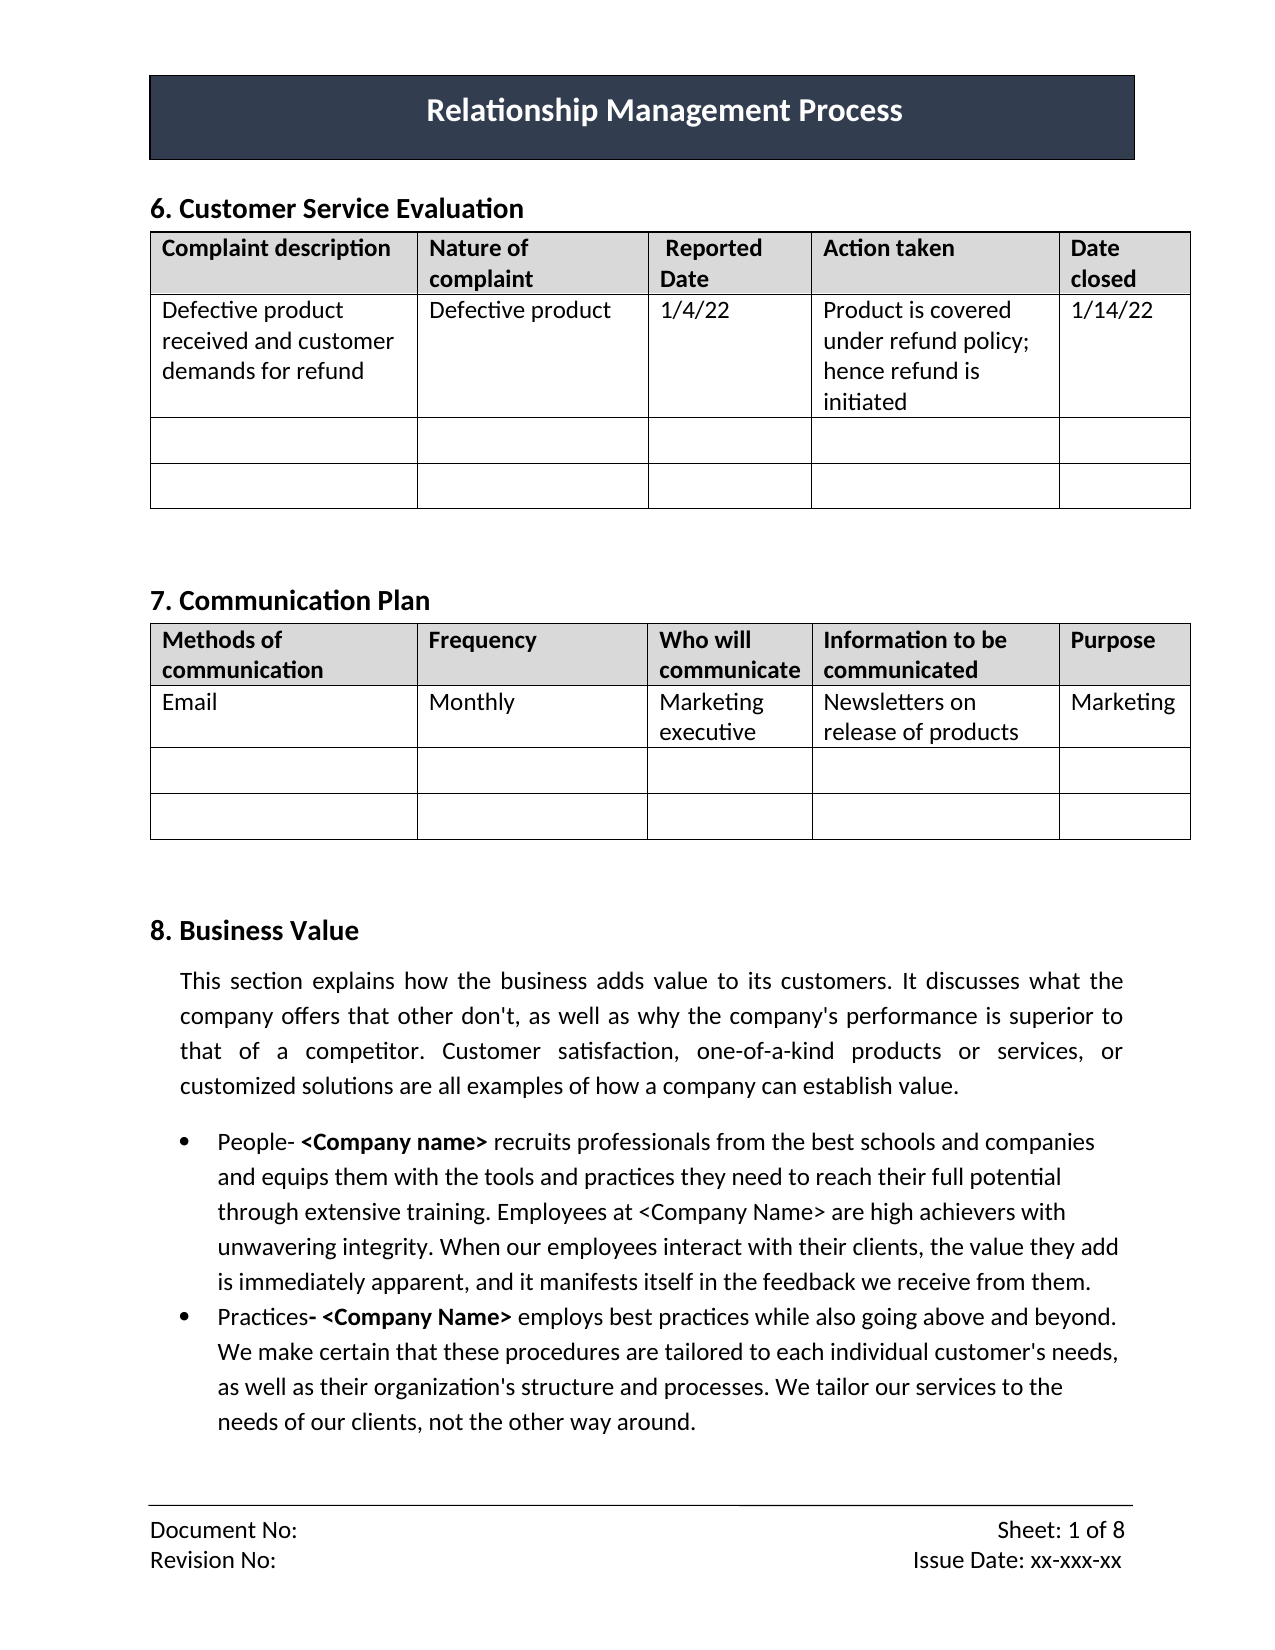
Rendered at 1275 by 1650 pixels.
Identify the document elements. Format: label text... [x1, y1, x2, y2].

table_header Date closed [1060, 233, 1190, 293]
table_cell [649, 418, 811, 462]
table_cell [151, 748, 417, 793]
table_header Nature of complaint [418, 233, 648, 293]
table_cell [151, 295, 417, 417]
table_header Who will communicate [648, 624, 812, 685]
table_cell [1060, 794, 1190, 838]
table_cell [649, 464, 811, 508]
table_cell [418, 464, 648, 508]
table_header Frequency [418, 624, 647, 685]
table_cell [151, 794, 417, 838]
table_cell [418, 748, 647, 793]
table_cell Marketing [1060, 686, 1190, 747]
subtitle 7. Communication Plan [150, 582, 1125, 617]
table_cell Monthly [418, 686, 647, 747]
table_cell Email [151, 686, 417, 747]
list Practices- <Company Name> employs best practices while also going above and beyond. We make certain that these procedures are tailored to each individual customer's needs, as well as their organization's structure and processes. We tailor our services to the needs of our clients, not the other way around. [180, 1301, 1125, 1437]
table_cell [418, 794, 647, 838]
table_cell 1/4/22 [649, 295, 811, 417]
subtitle 8. Business Value [150, 912, 1125, 948]
table_cell [1060, 464, 1190, 508]
table_cell [151, 418, 417, 462]
table_header Information to be communicated [813, 624, 1059, 685]
text This section explains how the business adds value to its customers. It discusses what the company offers that other don't, as well as why the company's performance is superior to that of a competitor. Customer satisfaction, one-of-a-kind products or services, or customized solutions are all examples of how a company can establish value. [180, 966, 1125, 1101]
subtitle 6. Customer Service Evaluation [150, 190, 1125, 226]
table_cell Defective product [418, 295, 648, 417]
list People- <Company name> recruits professionals from the best schools and companies and equips them with the tools and practices they need to reach their full potential through extensive training. Employees at <Company Name> are high achievers with unwavering integrity. When our employees interact with their clients, the value they add is immediately apparent, and it manifests itself in the feedback we receive from them. [180, 1126, 1125, 1297]
table_cell Marketing executive [648, 686, 812, 747]
table_cell [1060, 418, 1190, 462]
table_cell [418, 418, 648, 462]
table_header Reported Date [649, 233, 811, 293]
table_header Action taken [812, 233, 1059, 293]
table_cell [812, 418, 1059, 462]
table_cell [648, 794, 812, 838]
table_cell [151, 464, 417, 508]
table_cell [812, 464, 1059, 508]
table_cell [813, 748, 1059, 793]
table_cell 1/14/22 [1060, 295, 1190, 417]
table_header Methods of communication [151, 624, 417, 685]
table_cell Newsletters on release of products [813, 686, 1059, 747]
table_header Complaint description [151, 233, 417, 293]
table_cell [813, 794, 1059, 838]
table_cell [812, 295, 1059, 417]
table_header Purpose [1060, 624, 1190, 685]
table_cell [1060, 748, 1190, 793]
table_cell [648, 748, 812, 793]
